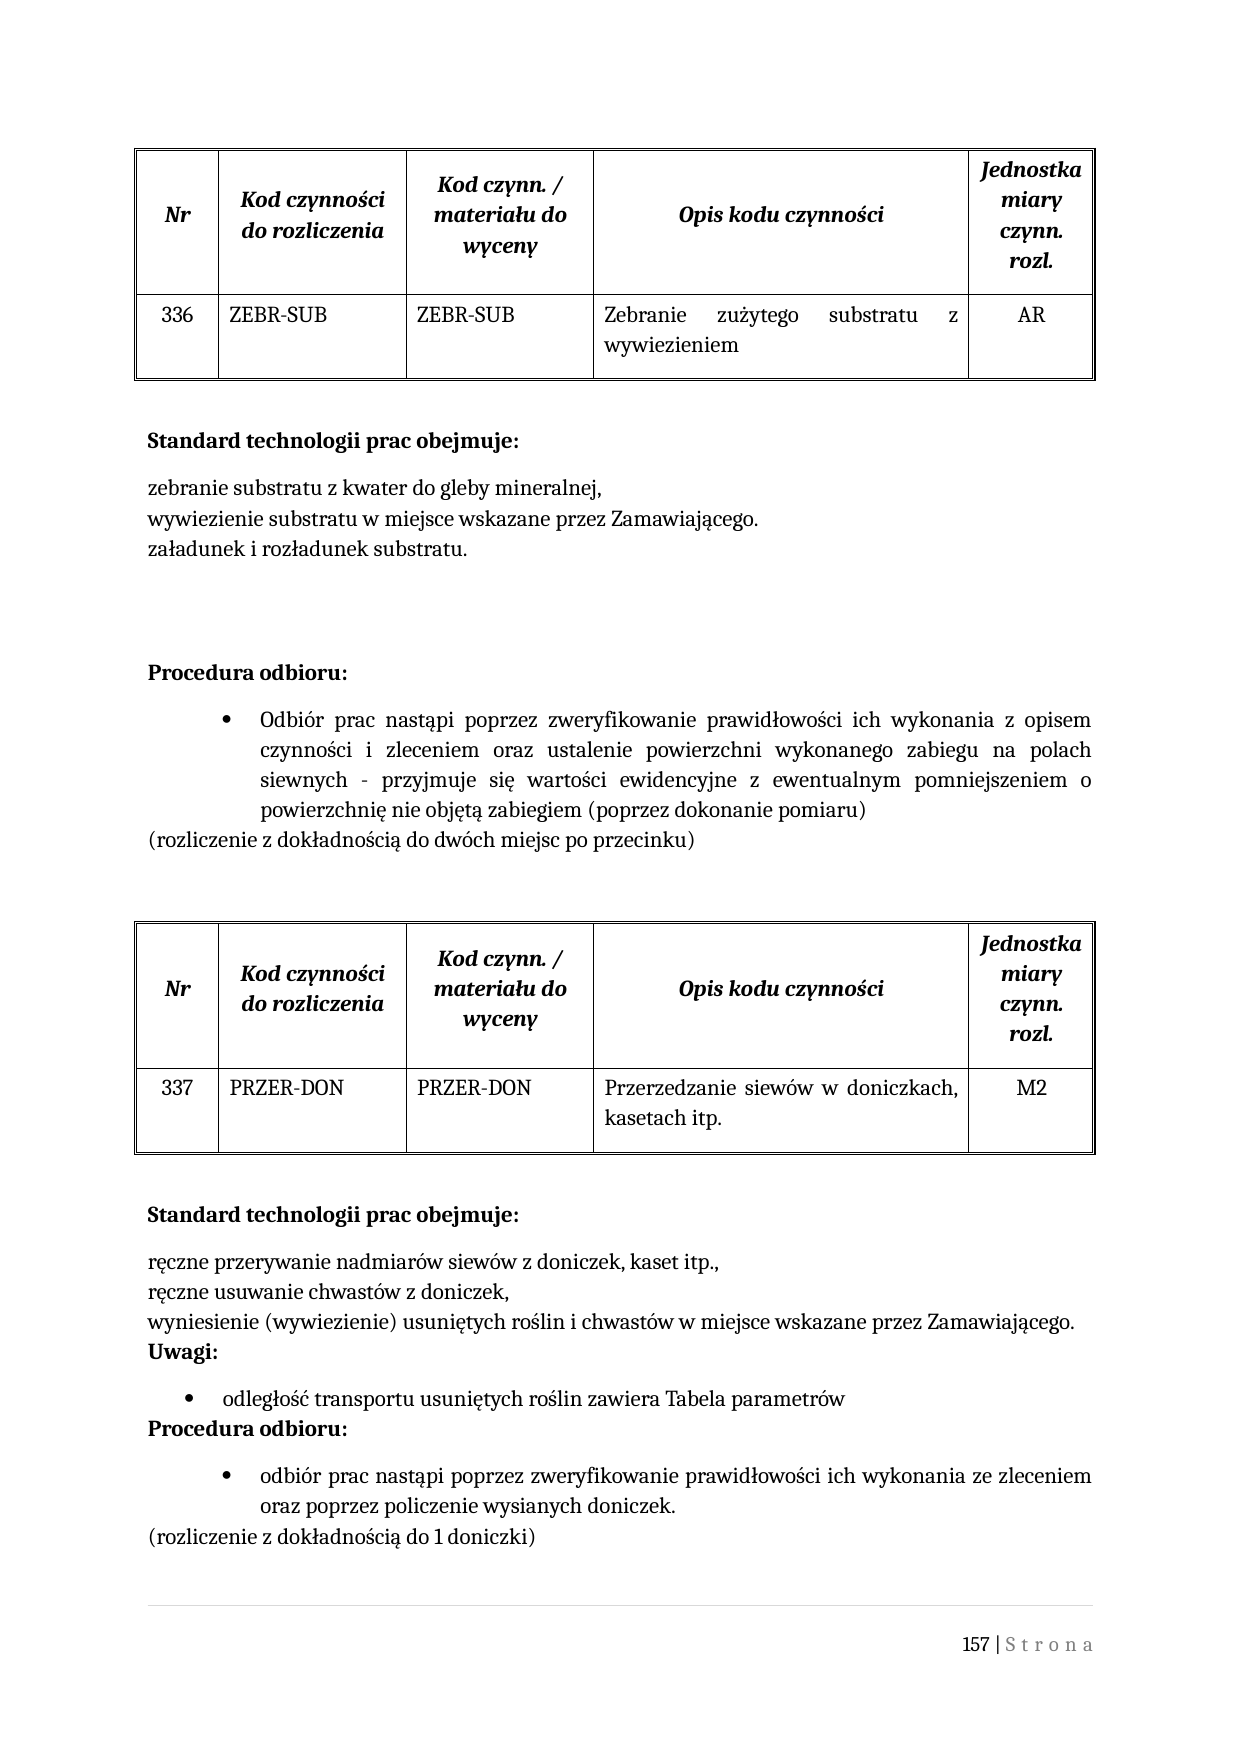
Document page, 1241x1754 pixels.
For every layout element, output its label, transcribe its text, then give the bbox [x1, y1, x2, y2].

text (rozliczenie z dokładnością do 1 doniczki) [148, 1523, 1093, 1550]
text wywiezienie substratu w miejsce wskazane przez Zamawiającego. [148, 505, 1093, 532]
text ręczne usuwanie chwastów z doniczek, [148, 1279, 1093, 1305]
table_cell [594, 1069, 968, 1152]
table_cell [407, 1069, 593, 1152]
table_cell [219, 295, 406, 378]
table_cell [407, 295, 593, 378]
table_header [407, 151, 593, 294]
text ręczne przerywanie nadmiarów siewów z doniczek, kaset itp., [148, 1248, 1093, 1275]
list odbiór prac nastąpi poprzez zweryfikowanie prawidłowości ich wykonania ze zleceniem oraz poprzez policzenie wysianych doniczek. [223, 1463, 1093, 1519]
text załadunek i rozładunek substratu. [148, 536, 1093, 562]
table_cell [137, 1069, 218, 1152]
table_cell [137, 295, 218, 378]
text Standard technologii prac obejmuje: [148, 428, 1093, 454]
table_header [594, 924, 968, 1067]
text Procedura odbioru: [148, 659, 1093, 686]
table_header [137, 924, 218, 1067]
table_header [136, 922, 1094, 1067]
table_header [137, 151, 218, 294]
text Procedura odbioru: [148, 1416, 1093, 1442]
text Standard technologii prac obejmuje: [148, 1202, 1093, 1228]
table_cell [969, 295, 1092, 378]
list odległość transportu usuniętych roślin zawiera Tabela parametrów [185, 1386, 1093, 1412]
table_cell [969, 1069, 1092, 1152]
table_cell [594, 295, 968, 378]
text zebranie substratu z kwater do gleby mineralnej, [148, 475, 1093, 501]
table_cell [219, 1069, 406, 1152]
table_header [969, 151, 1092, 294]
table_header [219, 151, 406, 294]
text (rozliczenie z dokładnością do dwóch miejsc po przecinku) [148, 827, 1093, 853]
list Odbiór prac nastąpi poprzez zweryfikowanie prawidłowości ich wykonania z opisem czynności i zleceniem oraz ustalenie powierzchni wykonanego zabiegu na polach siewnych - przyjmuje się wartości ewidencyjne z ewentualnym pomniejszeniem o powierzchnię nie objętą zabiegiem (poprzez dokonanie pomiaru) [223, 706, 1093, 823]
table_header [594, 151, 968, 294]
text wyniesienie (wywiezienie) usuniętych roślin i chwastów w miejsce wskazane przez Zamawiającego. [148, 1309, 1093, 1335]
text Uwagi: [148, 1339, 1093, 1365]
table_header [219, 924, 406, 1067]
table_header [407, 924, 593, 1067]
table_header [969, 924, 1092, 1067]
